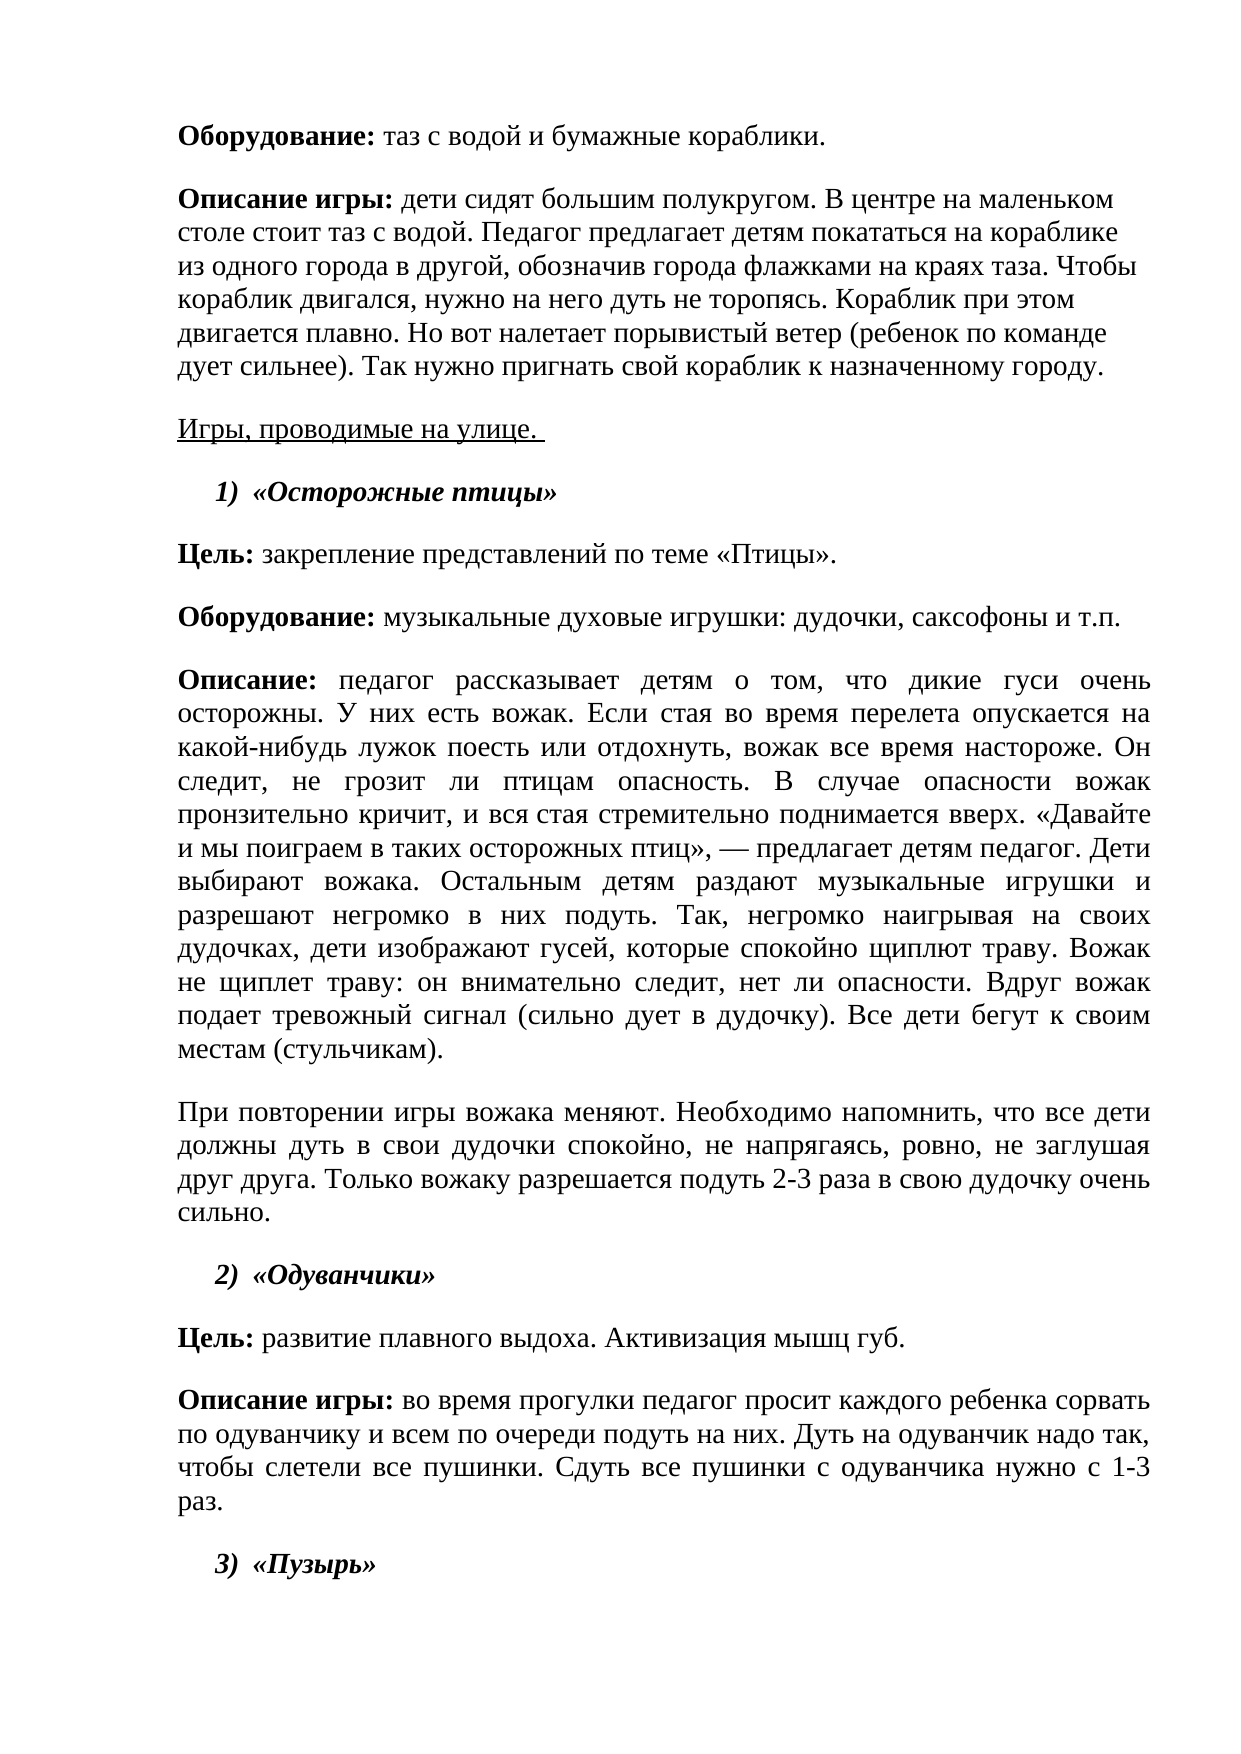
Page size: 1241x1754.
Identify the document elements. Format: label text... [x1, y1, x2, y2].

list «Одуванчики» [215, 1257, 1152, 1291]
text Оборудование: таз с водой и бумажные кораблики. [177, 118, 1152, 152]
text Оборудование: музыкальные духовые игрушки: дудочки, саксофоны и т.п. [177, 599, 1152, 633]
text Описание игры: во время прогулки педагог просит каждого ребенка сорвать по одуванчику и всем по очереди подуть на них. Дуть на одуванчик надо так, чтобы слетели все пушинки. Сдуть все пушинки с одуванчика нужно с 1-3 раз. [177, 1382, 1152, 1517]
text Цель: развитие плавного выдоха. Активизация мышц губ. [177, 1320, 1152, 1353]
text При повторении игры вожака меняют. Необходимо напомнить, что все дети должны дуть в свои дудочки спокойно, не напрягаясь, ровно, не заглушая друг друга. Только вожаку разрешается подуть 2-3 раза в свою дудочку очень сильно. [177, 1094, 1152, 1228]
text Описание: педагог рассказывает детям о том, что дикие гуси очень осторожны. У них есть вожак. Если стая во время перелета опускается на какой-нибудь лужок поесть или отдохнуть, вожак все время настороже. Он следит, не грозит ли птицам опасность. В случае опасности вожак пронзительно кричит, и вся стая стремительно поднимается вверх. «Давайте и мы поиграем в таких осторожных птиц», — предлагает детям педагог. Дети выбирают вожака. Остальным детям раздают музыкальные игрушки и разрешают негромко в них подуть. Так, негромко наигрывая на своих дудочках, дети изображают гусей, которые спокойно щиплют траву. Вожак не щиплет траву: он внимательно следит, нет ли опасности. Вдруг вожак подает тревожный сигнал (сильно дует в дудочку). Все дети бегут к своим местам (стульчикам). [177, 662, 1152, 1064]
text Цель: закрепление представлений по теме «Птицы». [177, 537, 1152, 570]
text Описание игры: дети сидят большим полукругом. В центре на маленьком столе стоит таз с водой. Педагог предлагает детям покататься на кораблике из одного города в другой, обозначив города флажками на краях таза. Чтобы кораблик двигался, нужно на него дуть не торопясь. Кораблик при этом двигается плавно. Но вот налетает порывистый ветер (ребенок по команде дует сильнее). Так нужно пригнать свой кораблик к назначенному городу. [177, 181, 1152, 382]
list «Осторожные птицы» [215, 474, 1152, 507]
text Игры, проводимые на улице. [177, 411, 1152, 445]
list «Пузырь» [215, 1546, 1152, 1579]
